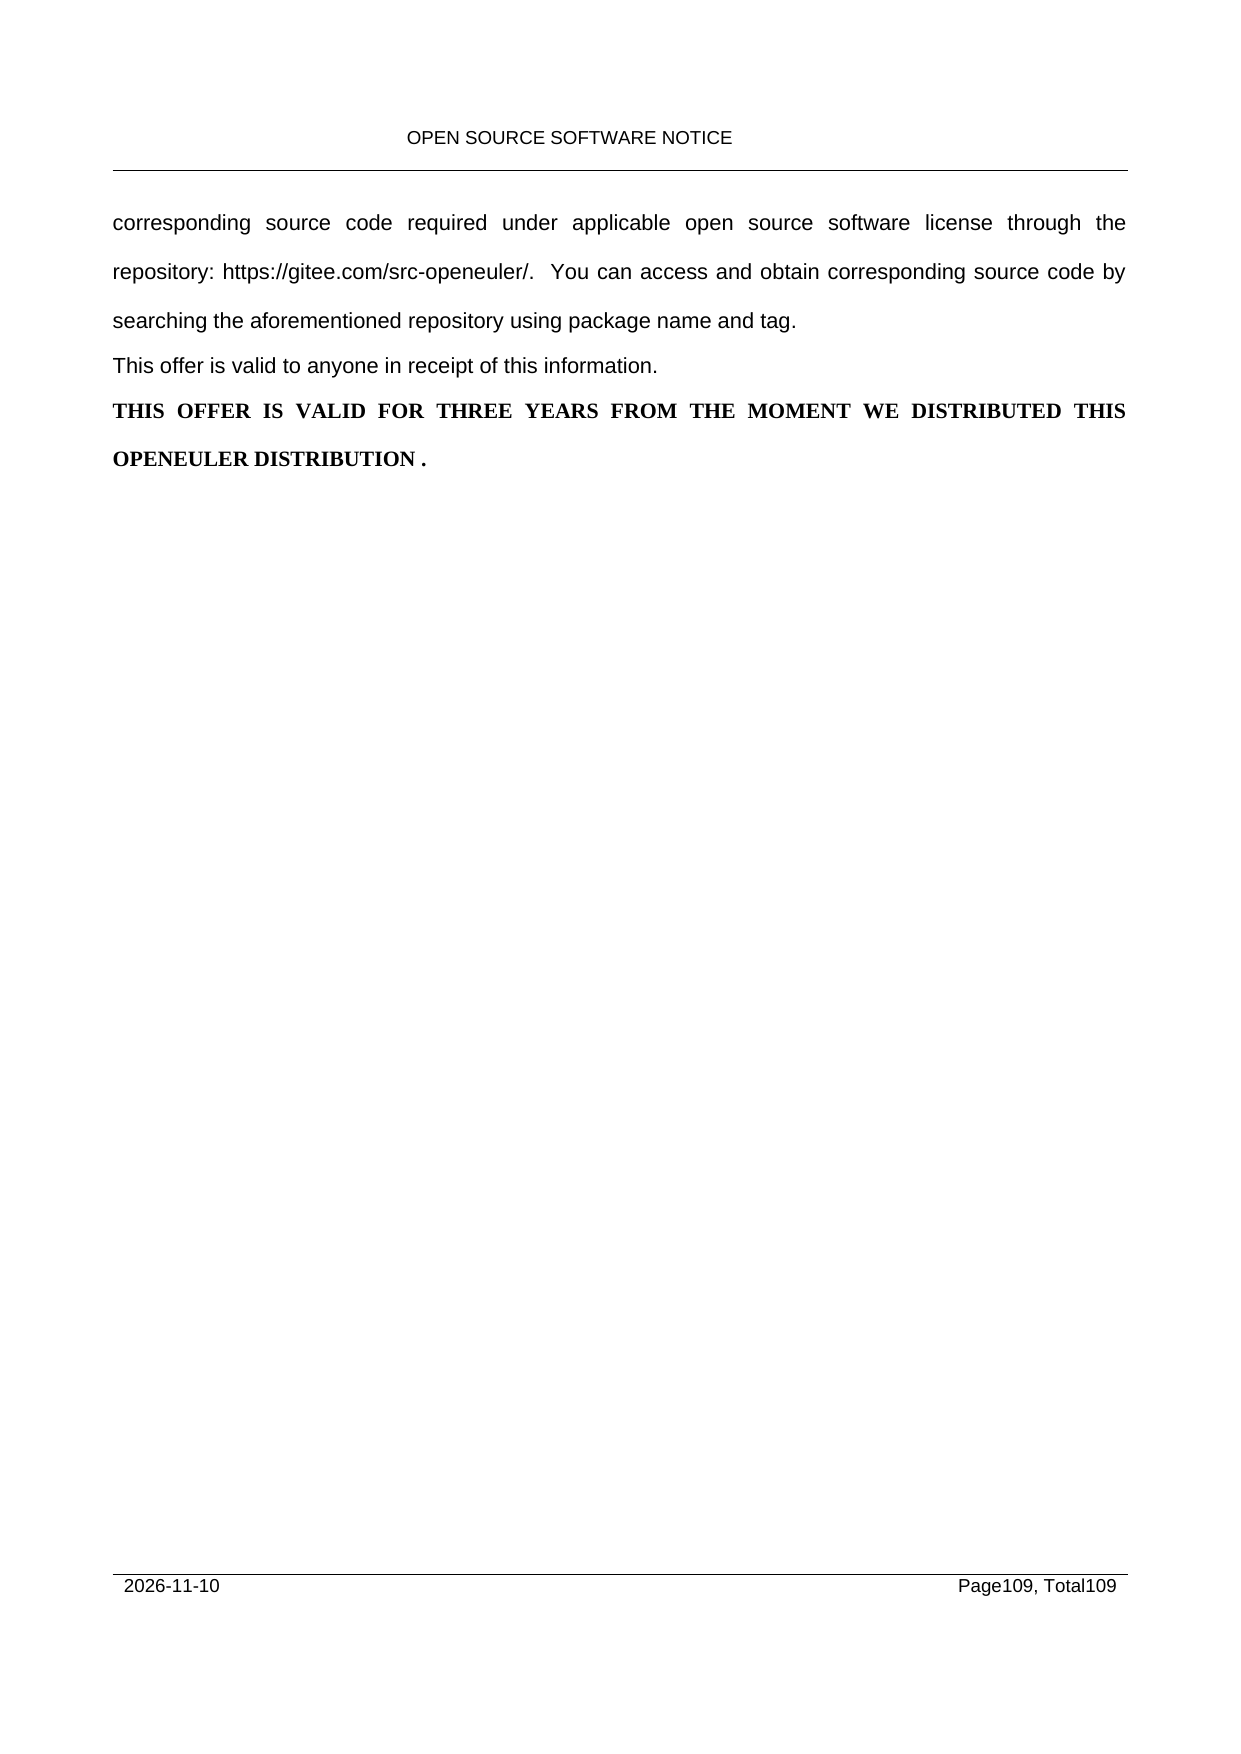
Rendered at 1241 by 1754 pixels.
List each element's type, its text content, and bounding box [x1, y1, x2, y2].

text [112, 206, 1128, 336]
text THIS OFFER IS VALID FOR THREE YEARS FROM THE MOMENT WE DISTRIBUTED THIS OPENEULER DISTRIBUTION . [112, 394, 1128, 475]
text This offer is valid to anyone in receipt of this information. [112, 349, 1128, 381]
